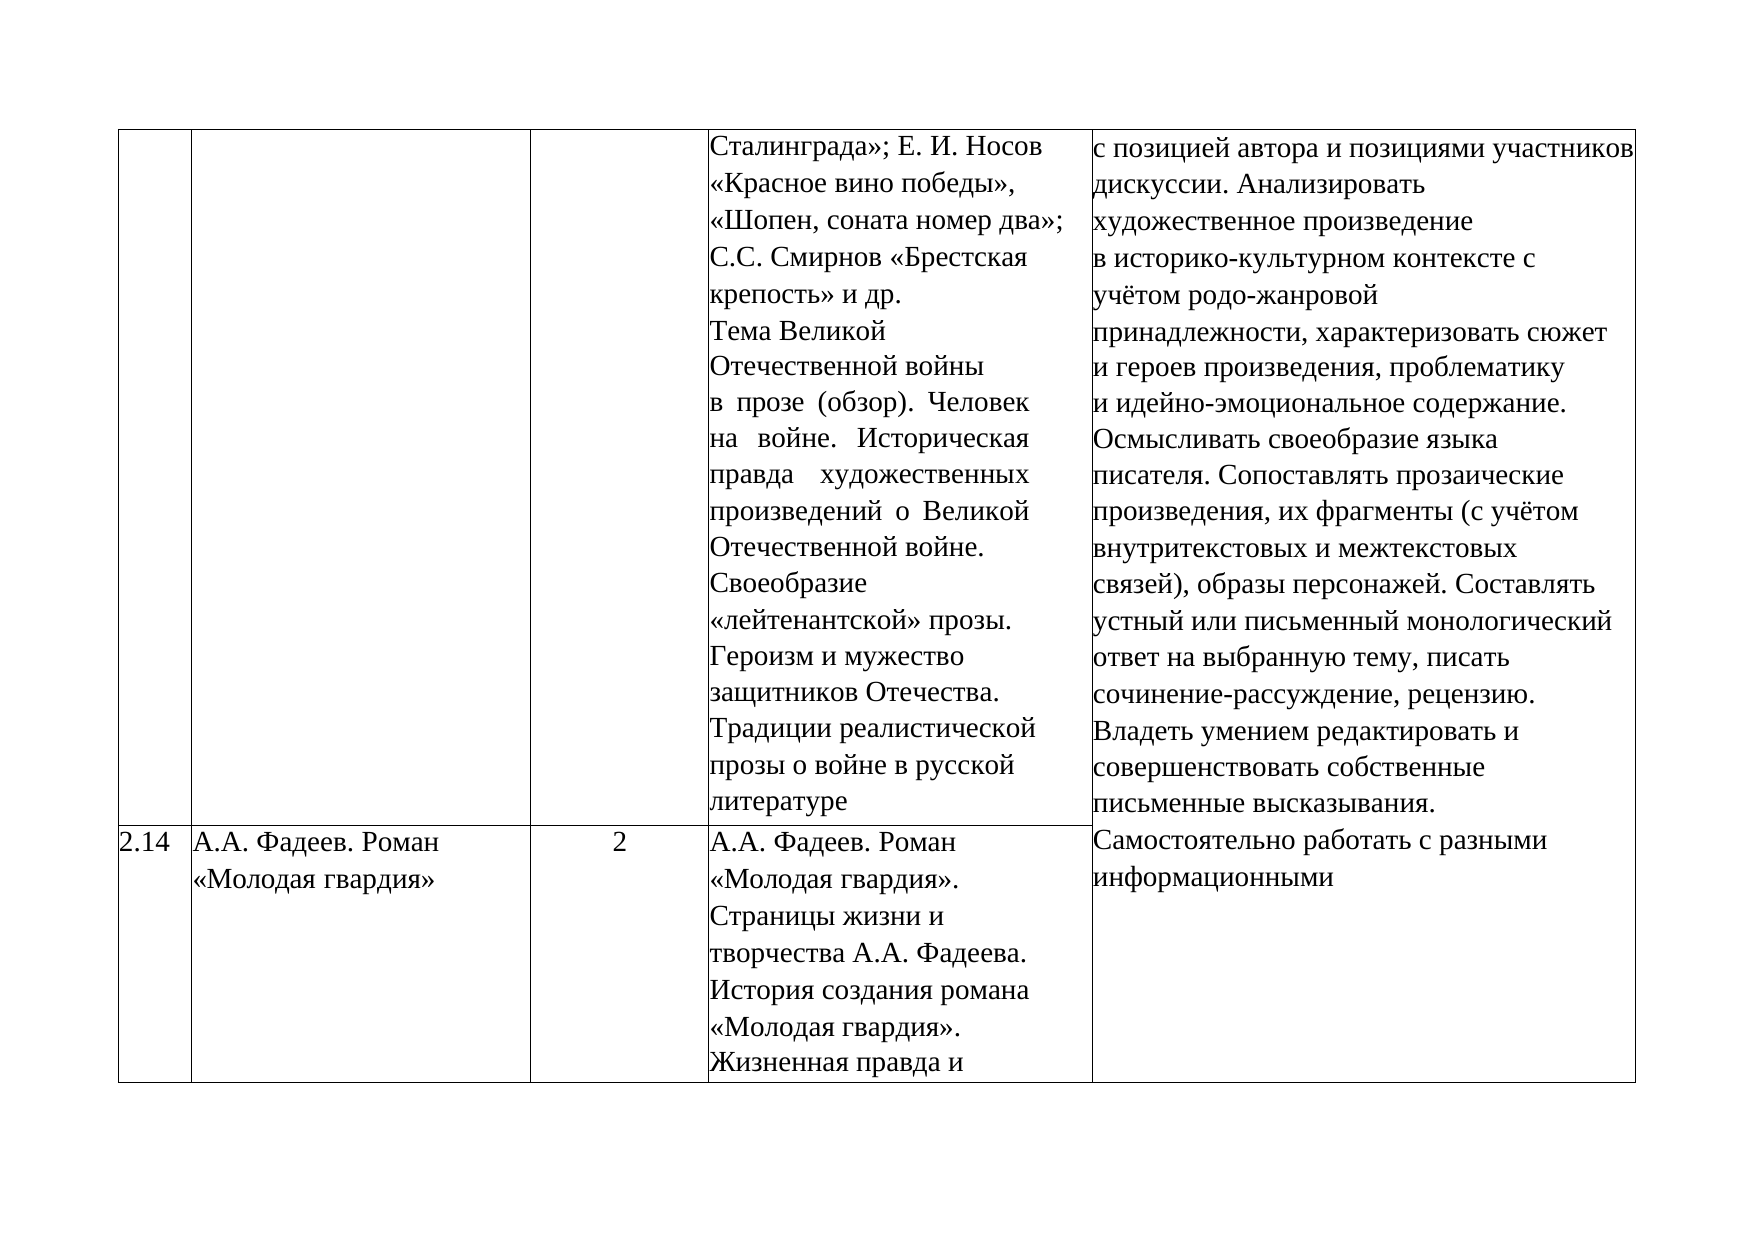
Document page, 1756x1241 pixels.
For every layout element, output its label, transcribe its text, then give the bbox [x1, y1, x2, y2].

table_header [192, 130, 530, 825]
table_header [531, 130, 708, 825]
table_header Сталинграда»; Е. И. Носов «Красное вино победы», «Шопен, соната номер два»; С.С. Смирнов «Брестская крепость» и др. Тема Великой Отечественной войны в прозе (обзор). Человек на войне. Историческая правда художественных произведений о Великой Отечественной войне. Своеобразие «лейтенантской» прозы. Героизм и мужество защитников Отечества. Традиции реалистической прозы о войне в русской литературе [709, 130, 1092, 825]
table_cell А.А. Фадеев. Роман «Молодая гвардия» [192, 826, 530, 1082]
table_cell 2.14 [119, 826, 191, 1082]
table_header с позицией автора и позициями участников дискуссии. Анализировать художественное произведение в историко-культурном контексте с учётом родо-жанровой принадлежности, характеризовать сюжет и героев произведения, проблематику и идейно-эмоциональное содержание. Осмысливать своеобразие языка писателя. Сопоставлять прозаические произведения, их фрагменты (с учётом внутритекстовых и межтекстовых связей), образы персонажей. Составлять устный или письменный монологический ответ на выбранную тему, писать сочинение-рассуждение, рецензию. Владеть умением редактировать и совершенствовать собственные письменные высказывания. Самостоятельно работать с разными информационными [1093, 130, 1635, 1082]
table_cell А.А. Фадеев. Роман «Молодая гвардия». Страницы жизни и творчества А.А. Фадеева. История создания романа «Молодая гвардия». Жизненная правда и [709, 826, 1092, 1082]
table_header [119, 130, 191, 825]
table_cell 2 [531, 826, 708, 1082]
